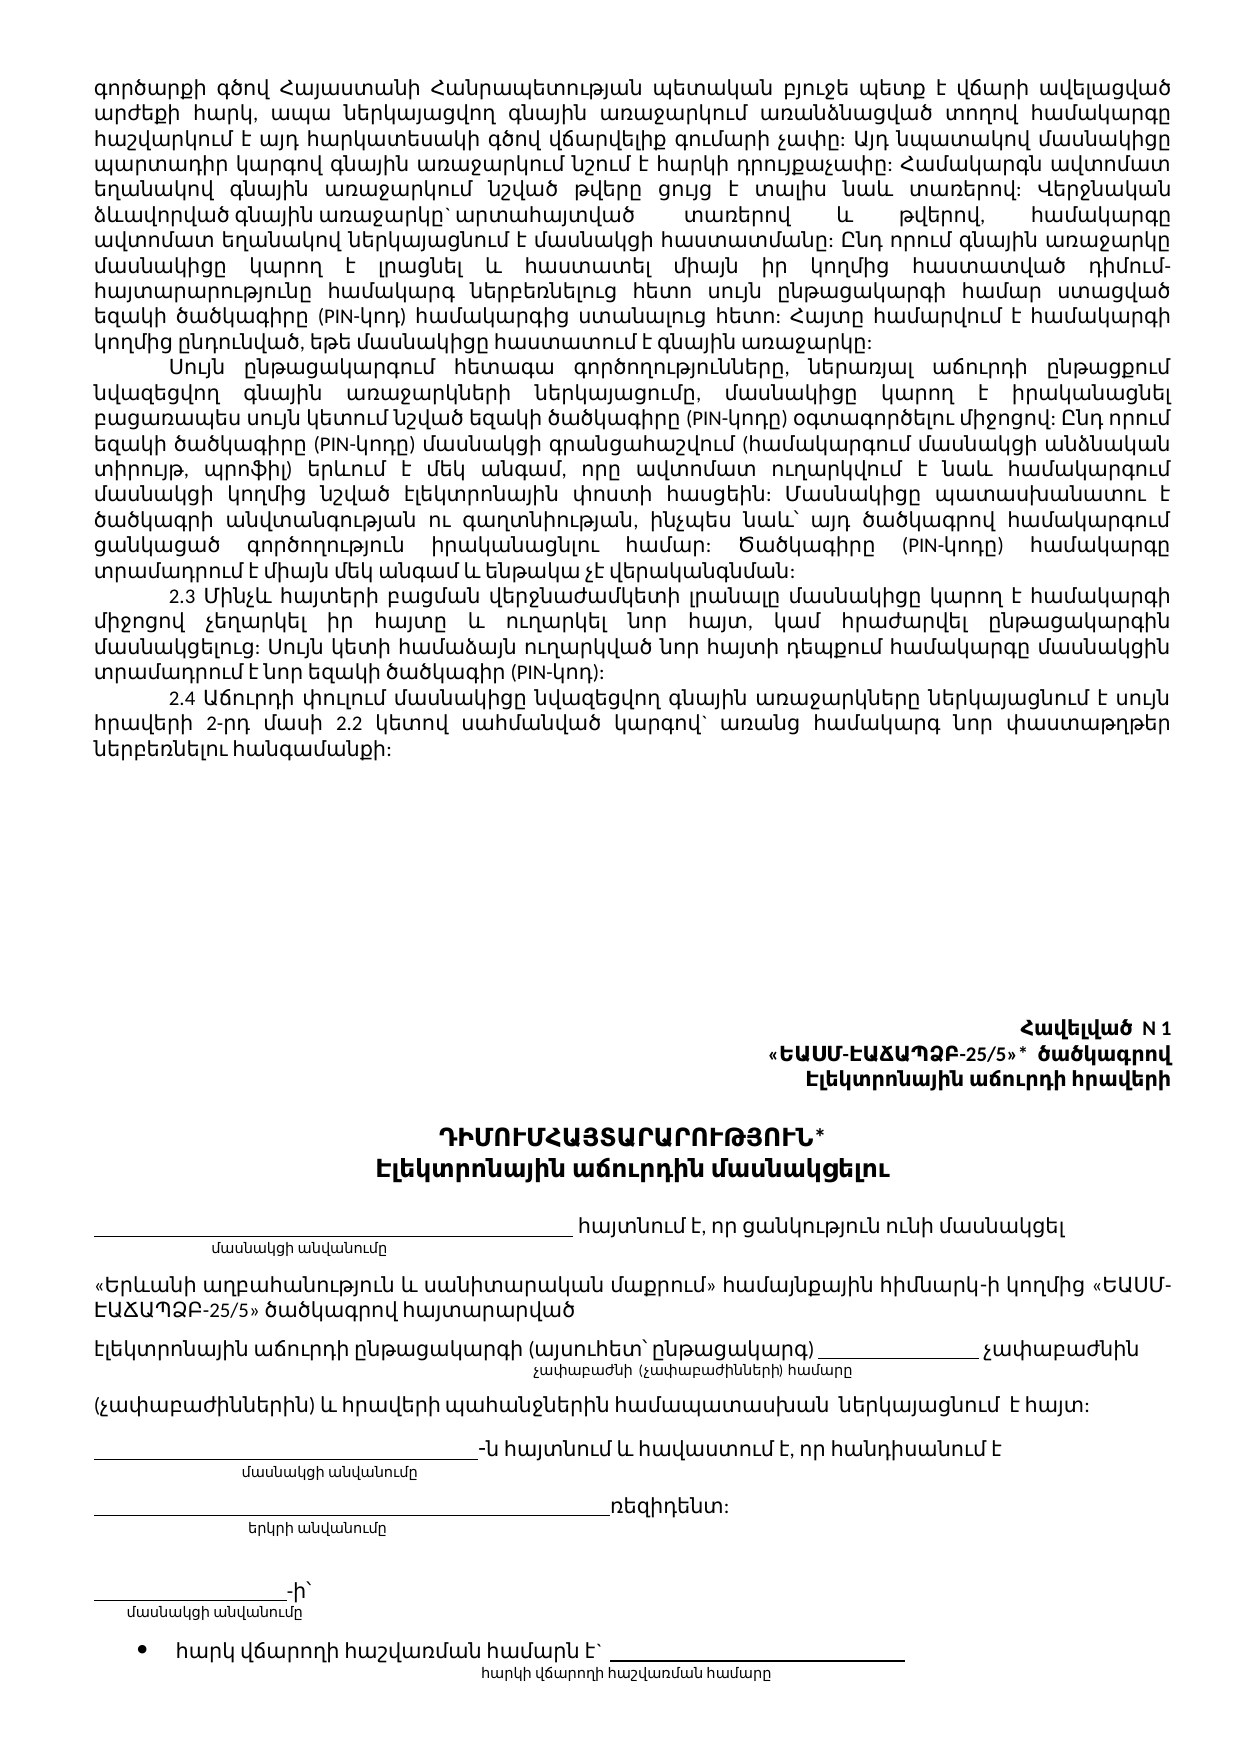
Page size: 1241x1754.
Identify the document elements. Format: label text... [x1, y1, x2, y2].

text ԴԻՄՈՒՄՀԱՅՏԱՐԱՐՈՒԹՅՈՒՆ* [94, 1122, 1171, 1153]
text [94, 75, 1171, 354]
text 2.4 Աճուրդի փուլում մասնակիցը նվազեցվող գնային առաջարկները ներկայացնում է սույն հրավերի 2-րդ մասի 2.2 կետով սահմանված կարգով` առանց համակարգ նոր փաստաթղթեր ներբեռնելու հանգամանքի: [94, 685, 1171, 761]
text «Երևանի աղբահանություն և սանիտարական մաքրում» համայնքային հիմնարկ-ի կողմից «ԵԱՍՄ-ԷԱՃԱՊՁԲ-25/5» ծածկագրով հայտարարված [94, 1270, 1171, 1323]
list հարկ վճարողի հաշվառման համարն է` [138, 1634, 1171, 1665]
text Սույն ընթացակարգում հետագա գործողությունները, ներառյալ աճուրդի ընթացքում նվազեցվող գնային առաջարկների ներկայացումը, մասնակիցը կարող է իրականացնել բացառապես սույն կետում նշված եզակի ծածկագիրը (PIN-կոդը) օգտագործելու միջոցով: Ընդ որում եզակի ծածկագիրը (PIN-կոդը) մասնակցի գրանցահաշվում (համակարգում մասնակցի անձնական տիրույթ, պրոֆիլ) երևում է մեկ անգամ, որը ավտոմատ ուղարկվում է նաև համակարգում մասնակցի կողմից նշված էլեկտրոնային փոստի հասցեին: Մասնակիցը պատասխանատու է ծածկագրի անվտանգության ու գաղտնիության, ինչպես նաև՝ այդ ծածկագրով համակարգում ցանկացած գործողություն իրականացնլու համար: Ծածկագիրը (PIN-կոդը) համակարգը տրամադրում է միայն մեկ անգամ և ենթակա չէ վերականգնման: [94, 354, 1171, 583]
text մասնակցի անվանումը [94, 1239, 1171, 1270]
text ռեզիդենտ: [94, 1493, 1171, 1519]
text -ի՝ [94, 1578, 1171, 1604]
text 2.3 Մինչև հայտերի բացման վերջնաժամկետի լրանալը մասնակիցը կարող է համակարգի միջոցով չեղարկել իր հայտը և ուղարկել նոր հայտ, կամ հրաժարվել ընթացակարգին մասնակցելուց: Սույն կետի համաձայն ուղարկված նոր հայտի դեպքում համակարգը մասնակցին տրամադրում է նոր եզակի ծածկագիր (PIN-կոդ): [94, 583, 1171, 685]
text «ԵԱՍՄ-ԷԱՃԱՊՁԲ-25/5»* ծածկագրով [94, 1041, 1171, 1066]
text չափաբաժնի (չափաբաժինների) համարը [94, 1361, 1171, 1392]
text -ն հայտնում և հավաստում է, որ հանդիսանում է [94, 1432, 1171, 1463]
text հարկի վճարողի հաշվառման համարը [94, 1665, 1171, 1695]
subtitle Էլեկտրոնային աճուրդին մասնակցելու [94, 1153, 1171, 1183]
text հայտնում է, որ ցանկություն ունի մասնակցել [94, 1214, 1171, 1239]
text էլեկտրոնային աճուրդի ընթացակարգի (այսուհետ՝ ընթացակարգ) չափաբաժնին [94, 1336, 1171, 1361]
text Հավելված N 1 [94, 1015, 1171, 1041]
text երկրի անվանումը [94, 1519, 1171, 1549]
text մասնակցի անվանումը [94, 1604, 1171, 1634]
text Էլեկտրոնային աճուրդի հրավերի [94, 1066, 1171, 1092]
text (չափաբաժիններին) և հրավերի պահանջներին համապատասխան ներկայացնում է հայտ: [94, 1392, 1171, 1417]
text մասնակցի անվանումը [94, 1463, 1171, 1493]
